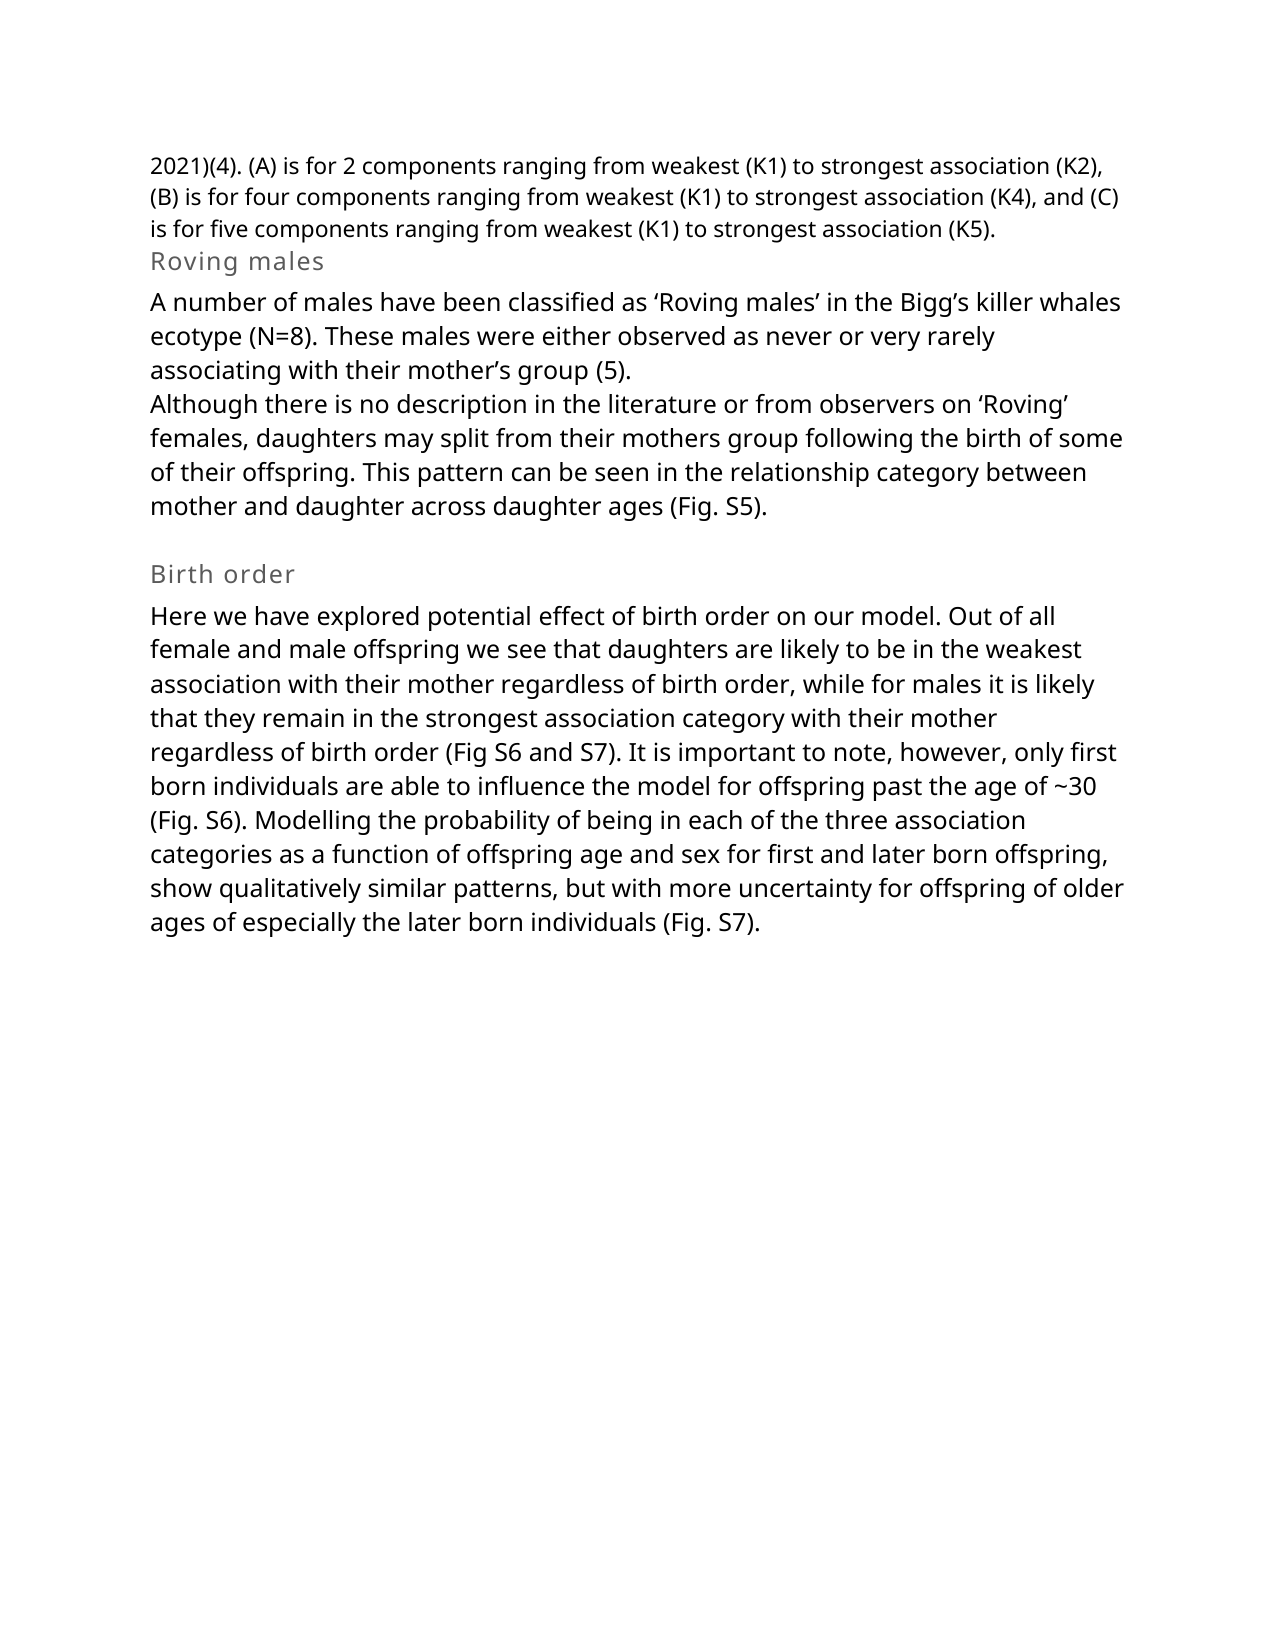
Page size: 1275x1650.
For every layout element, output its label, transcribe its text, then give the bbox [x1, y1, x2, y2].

text Here we have explored potential effect of birth order on our model. Out of all female and male offspring we see that daughters are likely to be in the weakest association with their mother regardless of birth order, while for males it is likely that they remain in the strongest association category with their mother regardless of birth order (Fig S6 and S7). It is important to note, however, only first born individuals are able to influence the model for offspring past the age of ~30 (Fig. S6). Modelling the probability of being in each of the three association categories as a function of offspring age and sex for first and later born offspring, show qualitatively similar patterns, but with more uncertainty for offspring of older ages of especially the later born individuals (Fig. S7). [150, 598, 1125, 939]
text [150, 150, 1125, 244]
subtitle Roving males [150, 244, 1125, 278]
text A number of males have been classified as ‘Roving males’ in the Bigg’s killer whales ecotype (N=8). These males were either observed as never or very rarely associating with their mother’s group (5). [150, 285, 1125, 387]
subtitle Birth order [150, 557, 1125, 591]
text Although there is no description in the literature or from observers on ‘Roving’ females, daughters may split from their mothers group following the birth of some of their offspring. This pattern can be seen in the relationship category between mother and daughter across daughter ages (Fig. S5). [150, 387, 1125, 523]
